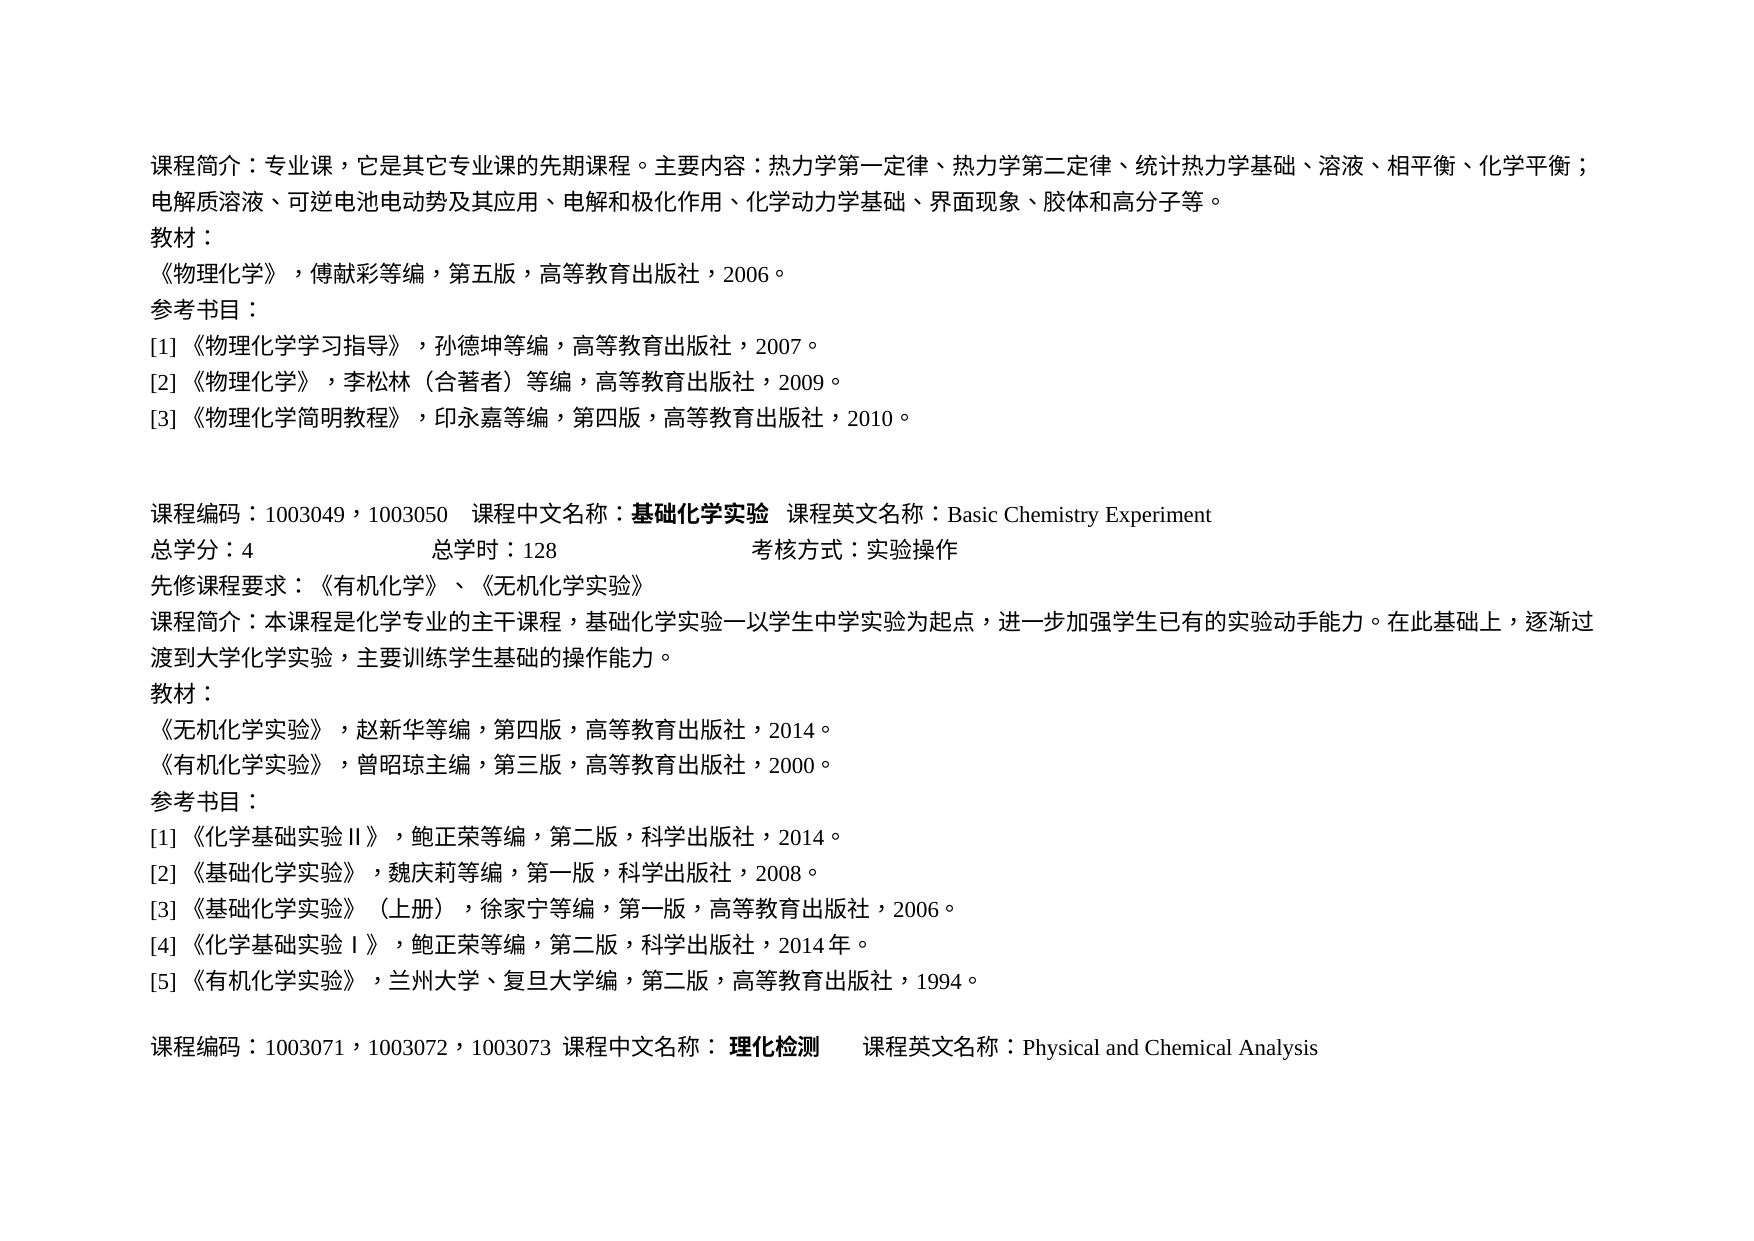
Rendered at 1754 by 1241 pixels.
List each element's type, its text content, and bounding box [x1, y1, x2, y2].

text 《无机化学实验》，赵新华等编，第四版，高等教育出版社，2014。 [150, 713, 1604, 745]
text 总学分：4 总学时：128 考核方式：实验操作 [150, 534, 1604, 565]
text [3] 《物理化学简明教程》，印永嘉等编，第四版，高等教育出版社，2010。 [150, 402, 1604, 433]
text [2] 《物理化学》，李松林（合著者）等编，高等教育出版社，2009。 [150, 366, 1604, 397]
text 《物理化学》，傅献彩等编，第五版，高等教育出版社，2006。 [150, 258, 1604, 289]
text [5] 《有机化学实验》，兰州大学、复旦大学编，第二版，高等教育出版社，1994。 [150, 965, 1604, 996]
text 课程简介：本课程是化学专业的主干课程，基础化学实验一以学生中学实验为起点，进一步加强学生已有的实验动手能力。在此基础上，逐渐过渡到大学化学实验，主要训练学生基础的操作能力。 [150, 606, 1604, 673]
text 课程编码：1003049，1003050 课程中文名称：基础化学实验 课程英文名称：Basic Chemistry Experiment [150, 498, 1604, 529]
text 课程简介：专业课，它是其它专业课的先期课程。主要内容：热力学第一定律、热力学第二定律、统计热力学基础、溶液、相平衡、化学平衡；电解质溶液、可逆电池电动势及其应用、电解和极化作用、化学动力学基础、界面现象、胶体和高分子等。 [150, 150, 1604, 217]
text [3] 《基础化学实验》（上册），徐家宁等编，第一版，高等教育出版社，2006。 [150, 893, 1604, 924]
text 先修课程要求：《有机化学》、《无机化学实验》 [150, 570, 1604, 601]
text [1] 《物理化学学习指导》，孙德坤等编，高等教育出版社，2007。 [150, 330, 1604, 361]
text 《有机化学实验》，曾昭琼主编，第三版，高等教育出版社，2000。 [150, 749, 1604, 781]
text 参考书目： [150, 294, 1604, 325]
text [4] 《化学基础实验Ⅰ》，鲍正荣等编，第二版，科学出版社，2014年。 [150, 929, 1604, 960]
text 教材： [150, 678, 1604, 709]
text [2] 《基础化学实验》，魏庆莉等编，第一版，科学出版社，2008。 [150, 857, 1604, 888]
text 课程编码：1003071，1003072，1003073 课程中文名称： 理化检测 课程英文名称：Physical and Chemical Analysis [150, 1031, 1604, 1062]
text [1] 《化学基础实验Ⅱ》，鲍正荣等编，第二版，科学出版社，2014。 [150, 821, 1604, 853]
text 参考书目： [150, 785, 1604, 817]
text 教材： [150, 222, 1604, 253]
